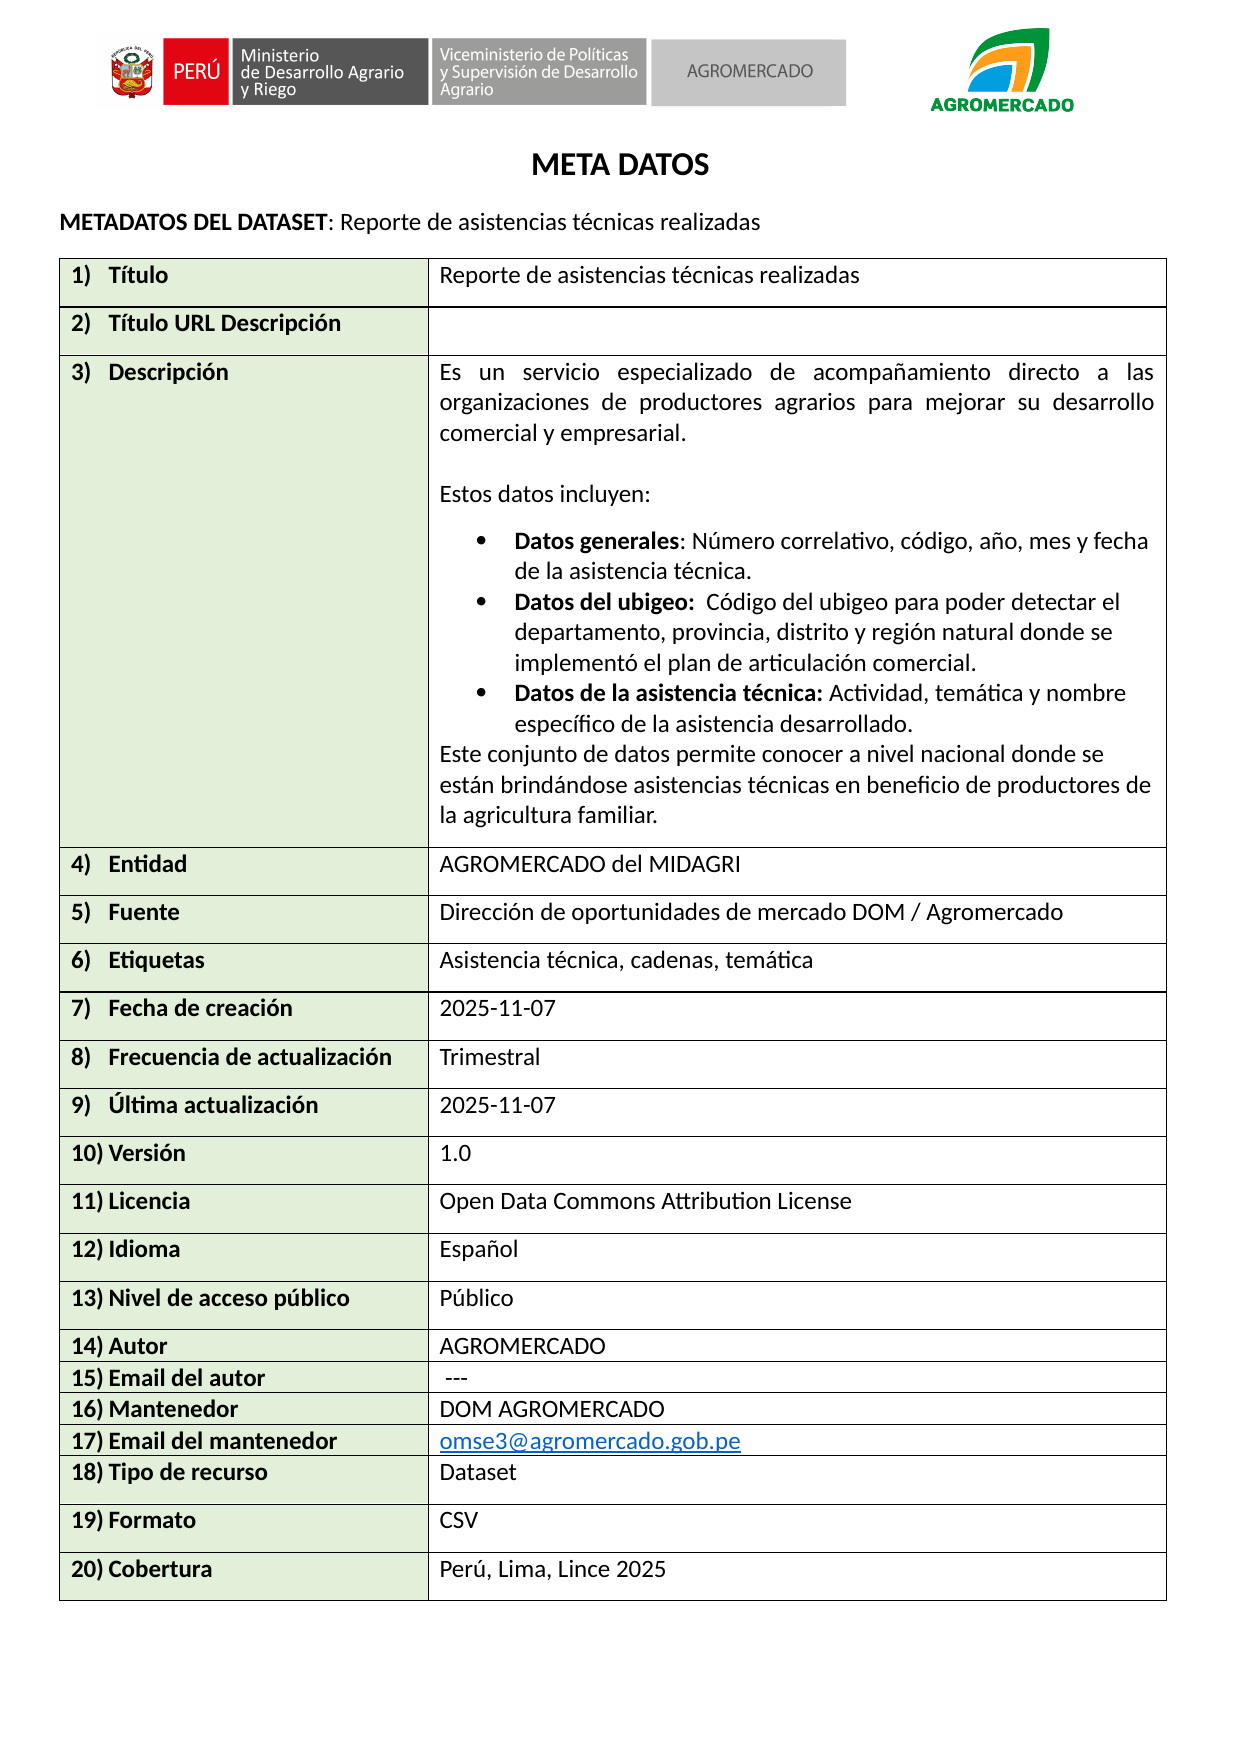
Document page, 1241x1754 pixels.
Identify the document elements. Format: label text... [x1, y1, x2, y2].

table_cell Es un servicio especializado de acompañamiento directo a las organizaciones de productores agrarios para mejorar su desarrollo comercial y empresarial. Estos datos incluyen: Datos generales: Número correlativo, código, año, mes y fecha de la asistencia técnica. Datos del ubigeo: Código del ubigeo para poder detectar el departamento, provincia, distrito y región natural donde se implementó el plan de articulación comercial. Datos de la asistencia técnica: Actividad, temática y nombre específico de la asistencia desarrollado. Este conjunto de datos permite conocer a nivel nacional donde se están brindándose asistencias técnicas en beneficio de productores de la agricultura familiar. [429, 356, 1166, 847]
table_cell Dataset [429, 1456, 1166, 1503]
table_cell Mantenedor [60, 1393, 428, 1424]
table_cell Etiquetas [60, 944, 428, 991]
table_cell Nivel de acceso público [60, 1282, 428, 1329]
table_cell Autor [60, 1330, 428, 1361]
table_cell Descripción [60, 356, 428, 847]
table_cell Idioma [60, 1234, 428, 1281]
table_cell Email del autor [60, 1362, 428, 1392]
picture [94, 34, 847, 109]
table_cell Perú, Lima, Lince 2025 [429, 1553, 1166, 1600]
table_cell Email del mantenedor [60, 1425, 428, 1455]
table_cell Público [429, 1282, 1166, 1329]
table_cell Trimestral [429, 1041, 1166, 1088]
table_cell Asistencia técnica, cadenas, temática [429, 944, 1166, 991]
table_cell AGROMERCADO del MIDAGRI [429, 848, 1166, 895]
table_cell Título URL Descripción [60, 308, 428, 354]
table_cell omse3@agromercado.gob.pe [429, 1425, 1166, 1455]
table_cell Tipo de recurso [60, 1456, 428, 1503]
table_cell Última actualización [60, 1089, 428, 1136]
table_cell Versión [60, 1137, 428, 1184]
table_cell Licencia [60, 1185, 428, 1233]
table_cell Fecha de creación [60, 993, 428, 1040]
table_header Reporte de asistencias técnicas realizadas [429, 259, 1166, 306]
table_cell AGROMERCADO [429, 1330, 1166, 1361]
table_header Título [60, 259, 428, 306]
table_cell DOM AGROMERCADO [429, 1393, 1166, 1424]
table_cell 2025-11-07 [429, 1089, 1166, 1136]
table_cell Español [429, 1234, 1166, 1281]
table_cell 2025-11-07 [429, 993, 1166, 1040]
table_cell Fuente [60, 896, 428, 943]
table_cell CSV [429, 1505, 1166, 1552]
table_cell Frecuencia de actualización [60, 1041, 428, 1088]
table_cell Entidad [60, 848, 428, 895]
text METADATOS DEL DATASET: Reporte de asistencias técnicas realizadas [59, 206, 1181, 237]
table_cell Open Data Commons Attribution License [429, 1185, 1166, 1233]
picture [931, 28, 1074, 112]
table_cell Cobertura [60, 1553, 428, 1600]
table_cell --- [429, 1362, 1166, 1392]
text META DATOS [59, 143, 1181, 184]
table_cell 1.0 [429, 1137, 1166, 1184]
table_cell Dirección de oportunidades de mercado DOM / Agromercado [429, 896, 1166, 943]
table_cell [429, 308, 1166, 354]
table_cell Formato [60, 1505, 428, 1552]
